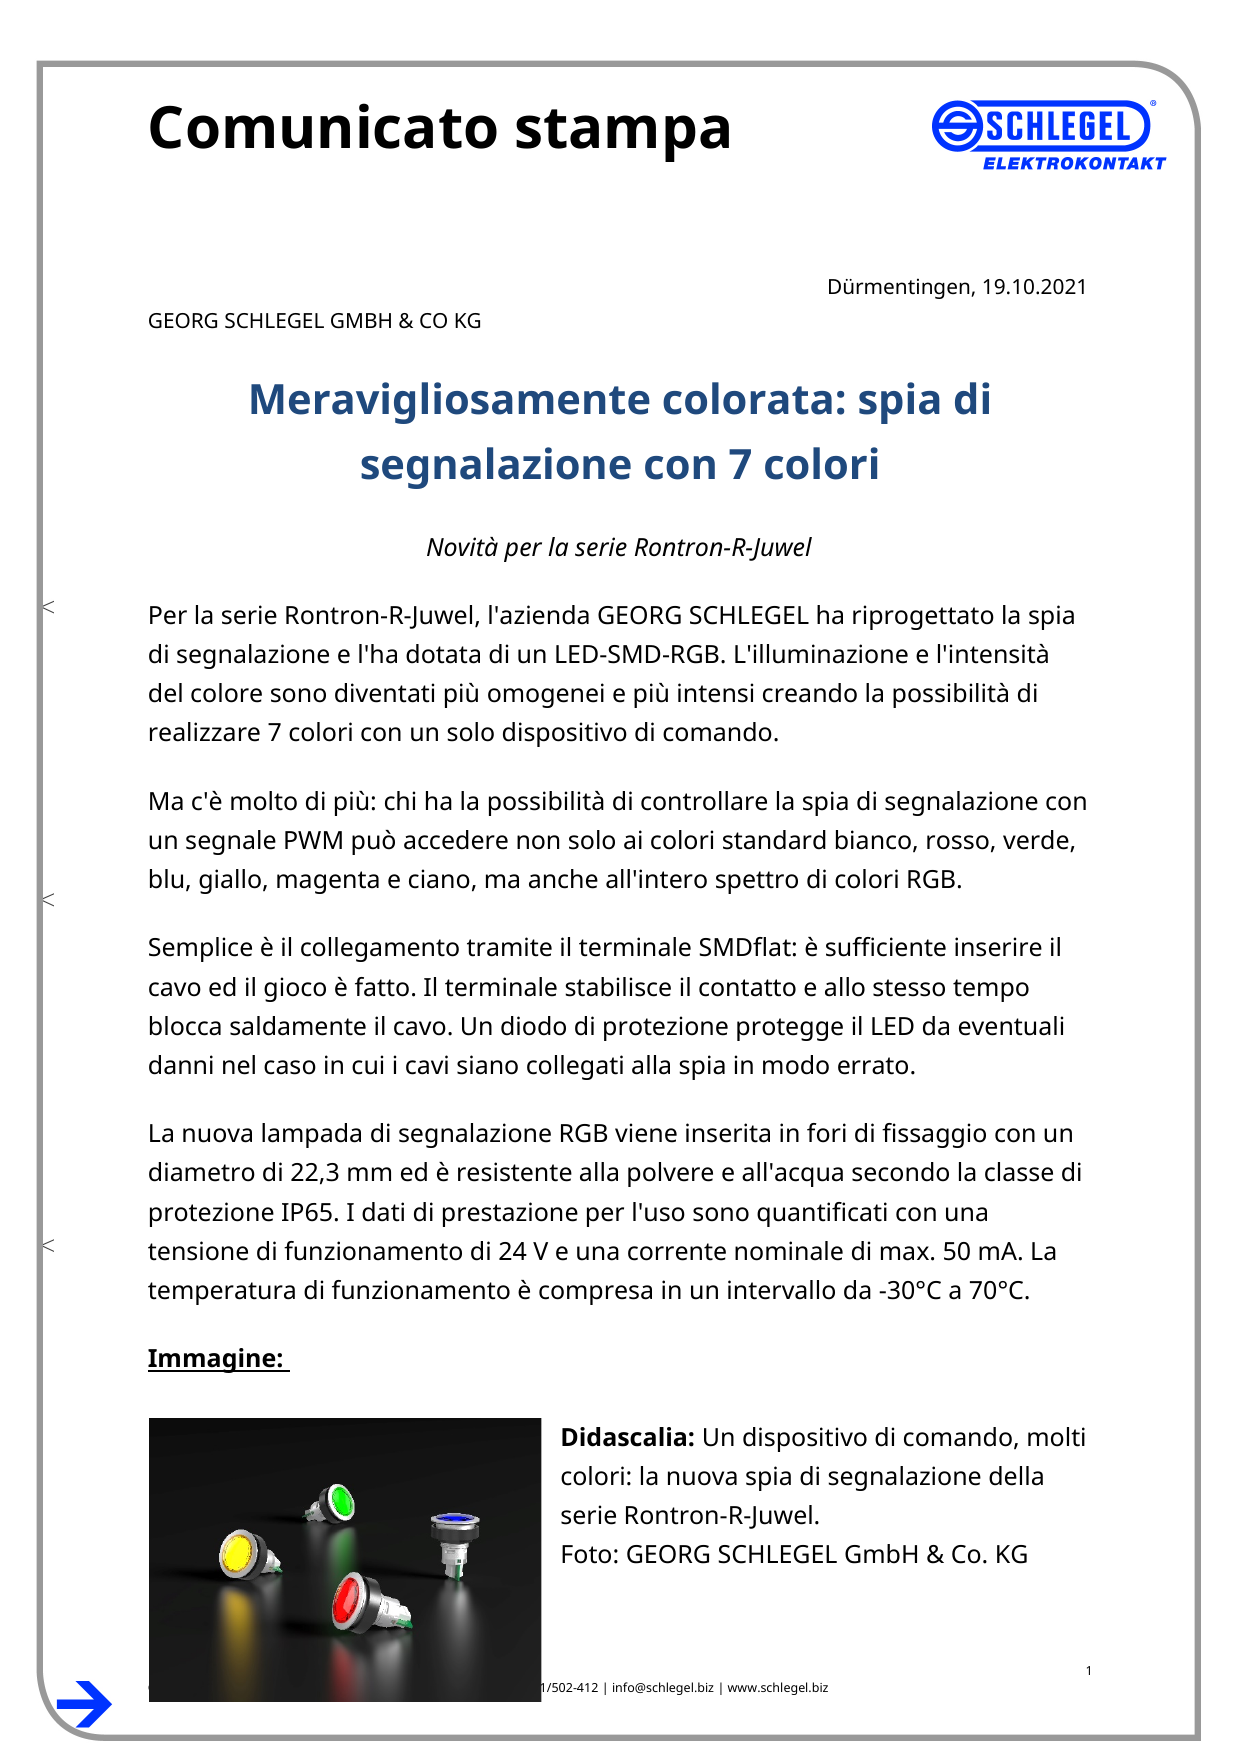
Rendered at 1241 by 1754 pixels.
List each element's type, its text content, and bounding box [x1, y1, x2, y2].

text Ma c'è molto di più: chi ha la possibilità di controllare la spia di segnalazione con un segnale PWM può accedere non solo ai colori standard bianco, rosso, verde, blu, giallo, magenta e ciano, ma anche all'intero spettro di colori RGB. [148, 783, 1093, 896]
text Foto: GEORG SCHLEGEL GmbH & Co. KG [542, 1537, 1093, 1571]
text Meravigliosamente colorata: spia di segnalazione con 7 colori [148, 369, 1093, 492]
text Dürmentingen, 19.10.2021 [148, 272, 1093, 301]
text Immagine: [148, 1341, 1093, 1375]
text Novità per la serie Rontron-R-Juwel [148, 529, 1093, 563]
text Didascalia: Un dispositivo di comando, molti colori: la nuova spia di segnalazione della serie Rontron-R-Juwel. [542, 1419, 1093, 1532]
text La nuova lampada di segnalazione RGB viene inserita in fori di fissaggio con un diametro di 22,3 mm ed è resistente alla polvere e all'acqua secondo la classe di protezione IP65. I dati di prestazione per l'uso sono quantificati con una tensione di funzionamento di 24 V e una corrente nominale di max. 50 mA. La temperatura di funzionamento è compresa in un intervallo da -30°C a 70°C. [148, 1116, 1093, 1307]
picture [0, 22, 1239, 1754]
text Semplice è il collegamento tramite il terminale SMDflat: è sufficiente inserire il cavo ed il gioco è fatto. Il terminale stabilisce il contatto e allo stesso tempo blocca saldamente il cavo. Un diodo di protezione protegge il LED da eventuali danni nel caso in cui i cavi siano collegati alla spia in modo errato. [148, 930, 1093, 1082]
text GEORG SCHLEGEL GMBH & CO KG [148, 306, 1093, 335]
text Per la serie Rontron-R-Juwel, l'azienda GEORG SCHLEGEL ha riprogettato la spia di segnalazione e l'ha dotata di un LED-SMD-RGB. L'illuminazione e l'intensità del colore sono diventati più omogenei e più intensi creando la possibilità di realizzare 7 colori con un solo dispositivo di comando. [148, 597, 1093, 749]
